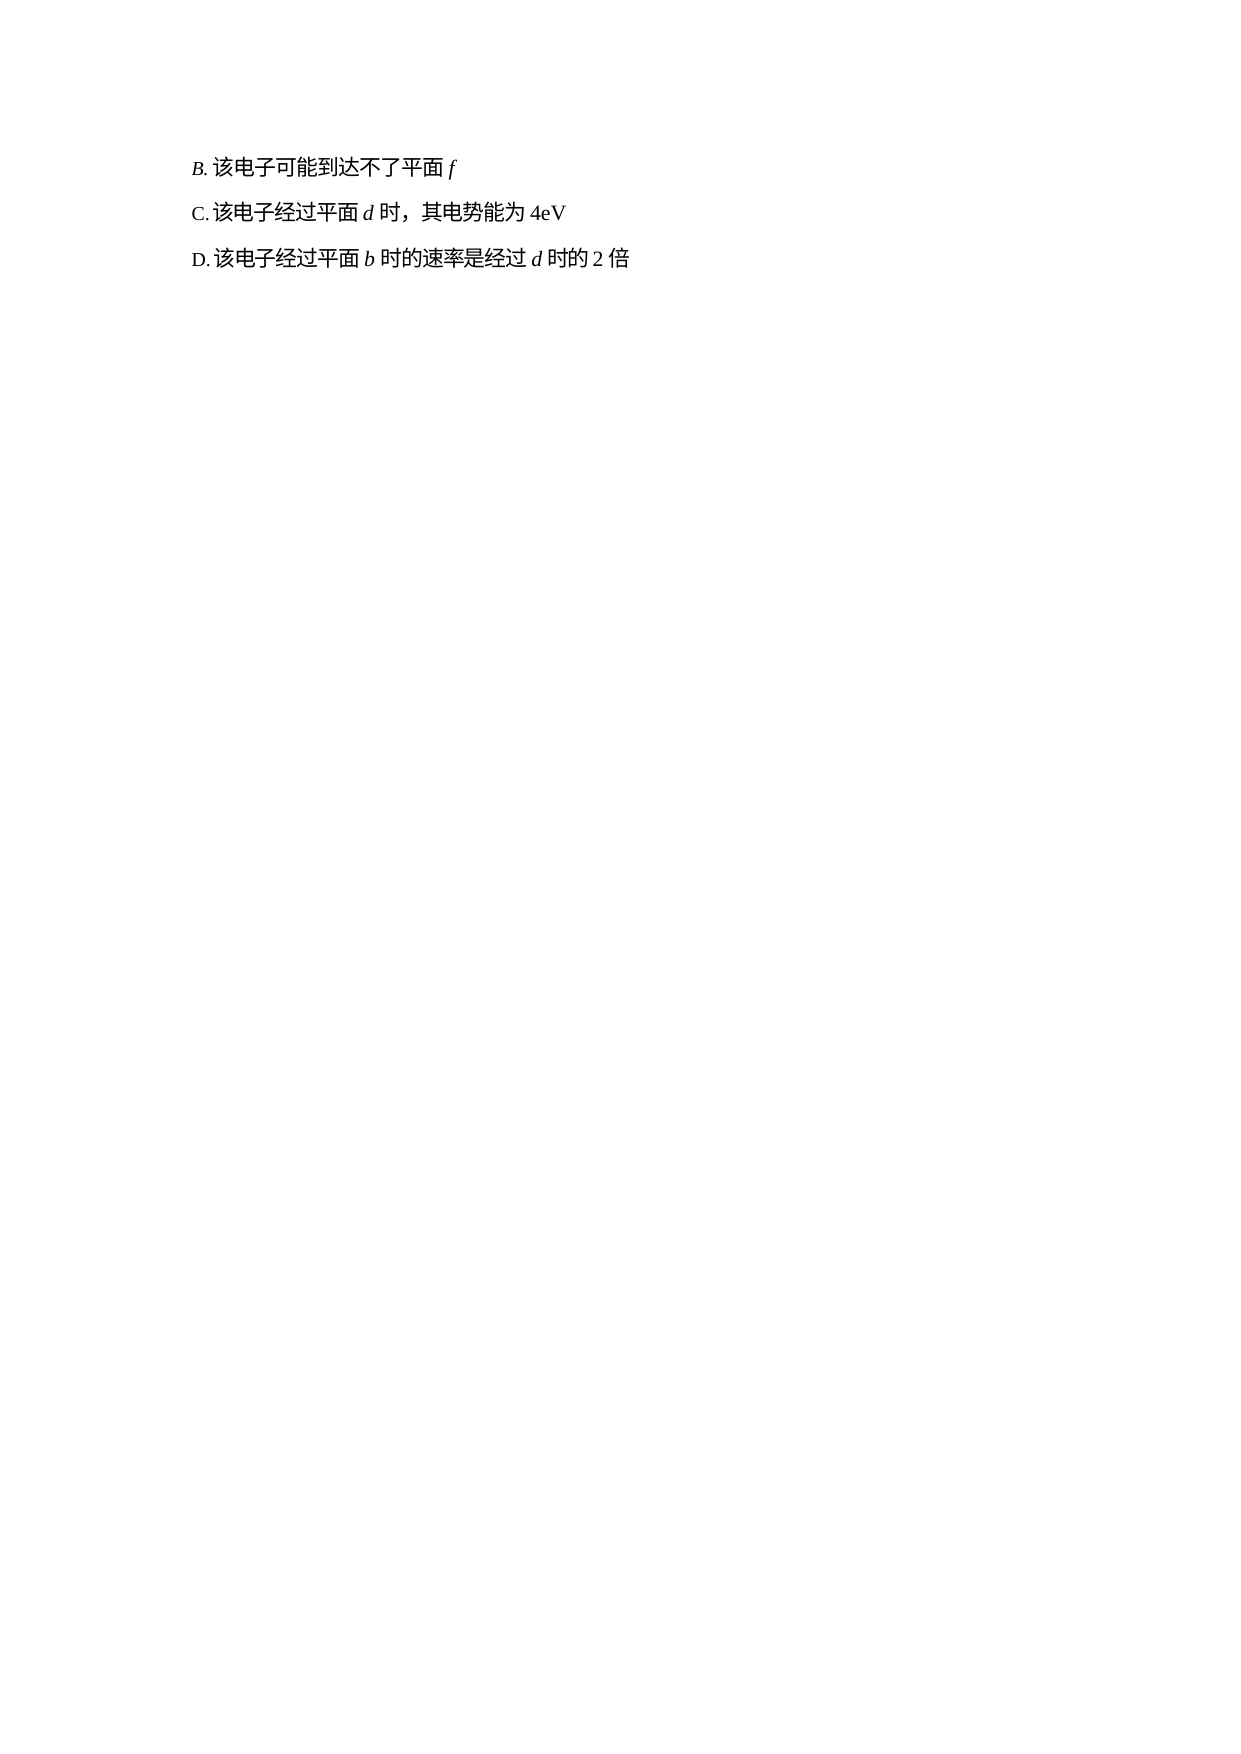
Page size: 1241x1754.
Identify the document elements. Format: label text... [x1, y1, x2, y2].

list 该电子经过平面 b 时的速率是经过 d 时的 2 倍 [191, 241, 1119, 272]
list 该电子经过平面 d 时，其电势能为 4eV [191, 195, 1119, 227]
list 该电子可能到达不了平面 f [191, 150, 1119, 182]
